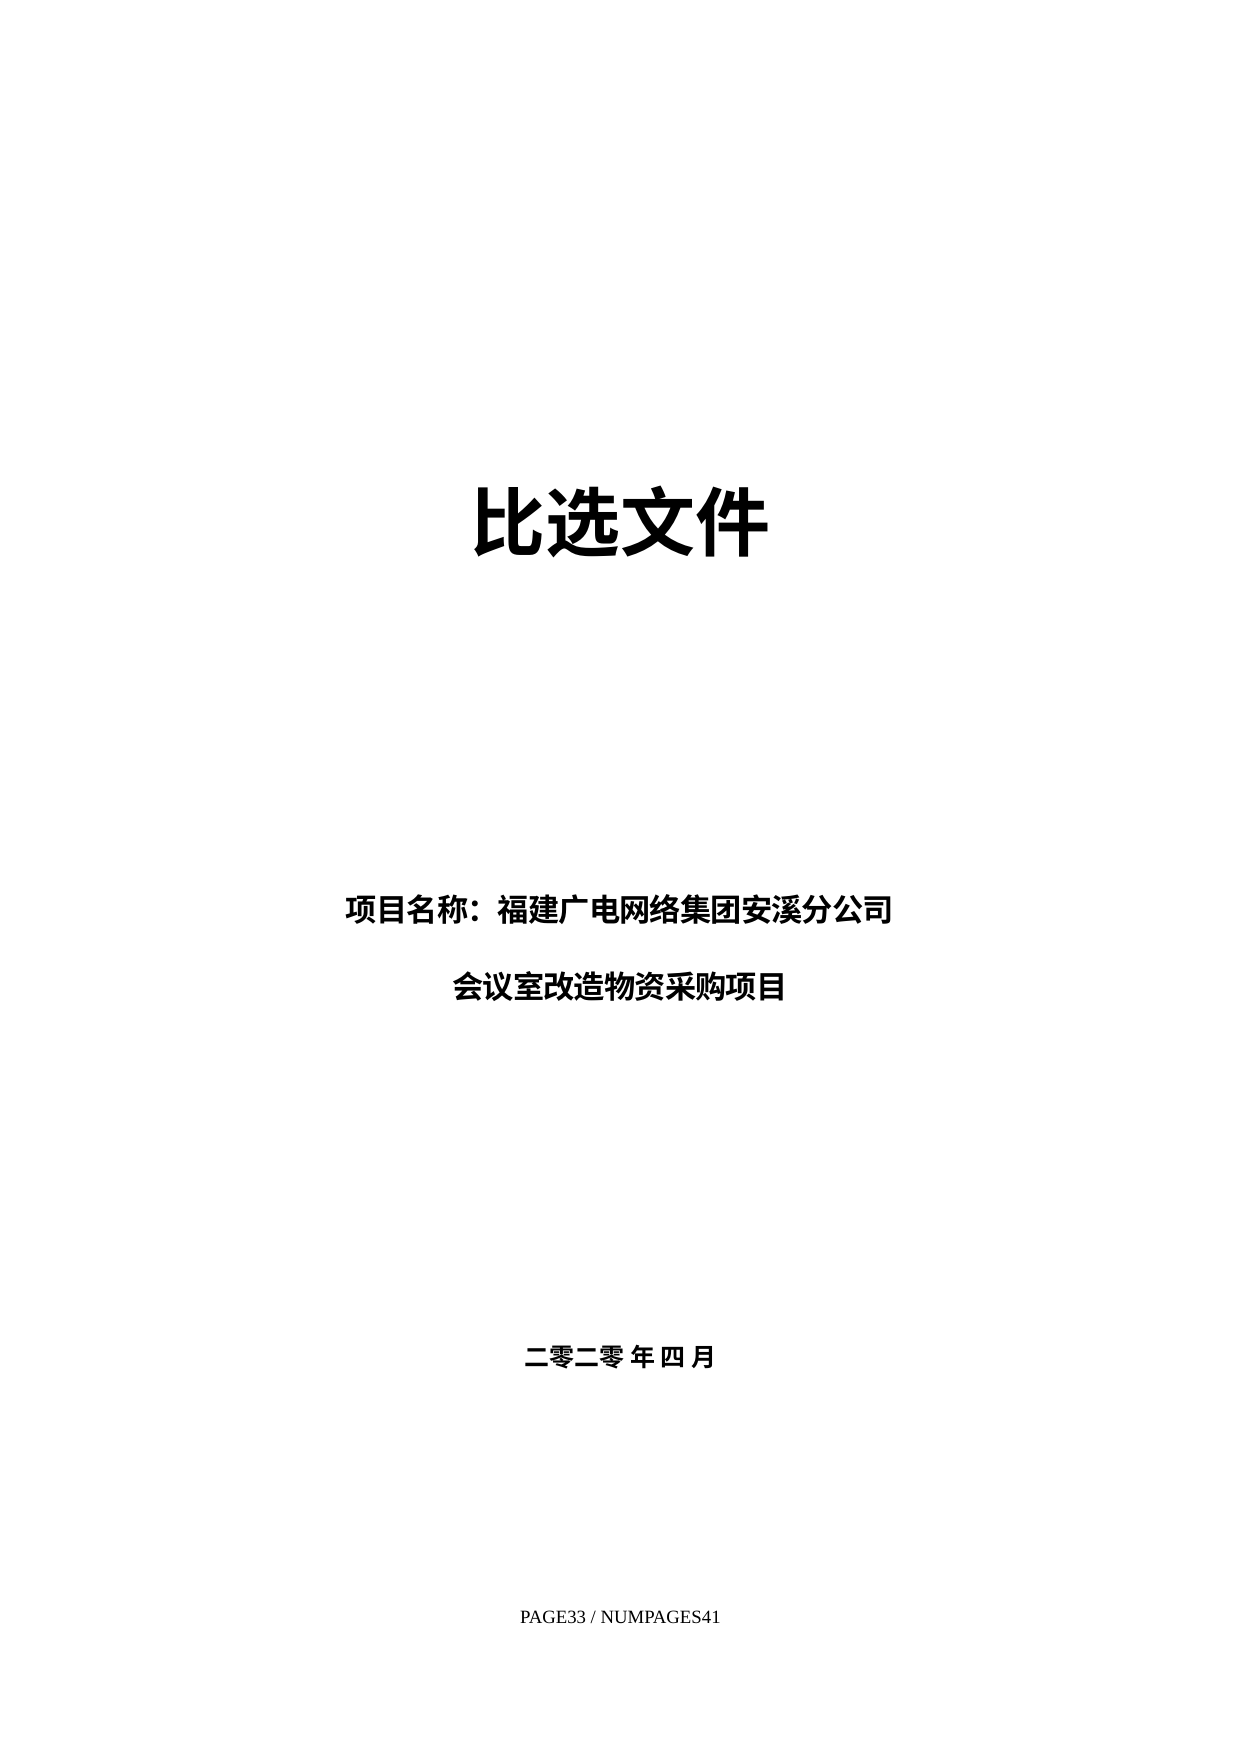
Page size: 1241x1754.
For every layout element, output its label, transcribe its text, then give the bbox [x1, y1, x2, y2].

text 项目名称：福建广电网络集团安溪分公司 [187, 875, 1053, 940]
text 比选文件 [187, 453, 1053, 583]
text 会议室改造物资采购项目 [187, 953, 1053, 1018]
text 二零二零 年 四 月 [187, 1323, 1053, 1388]
